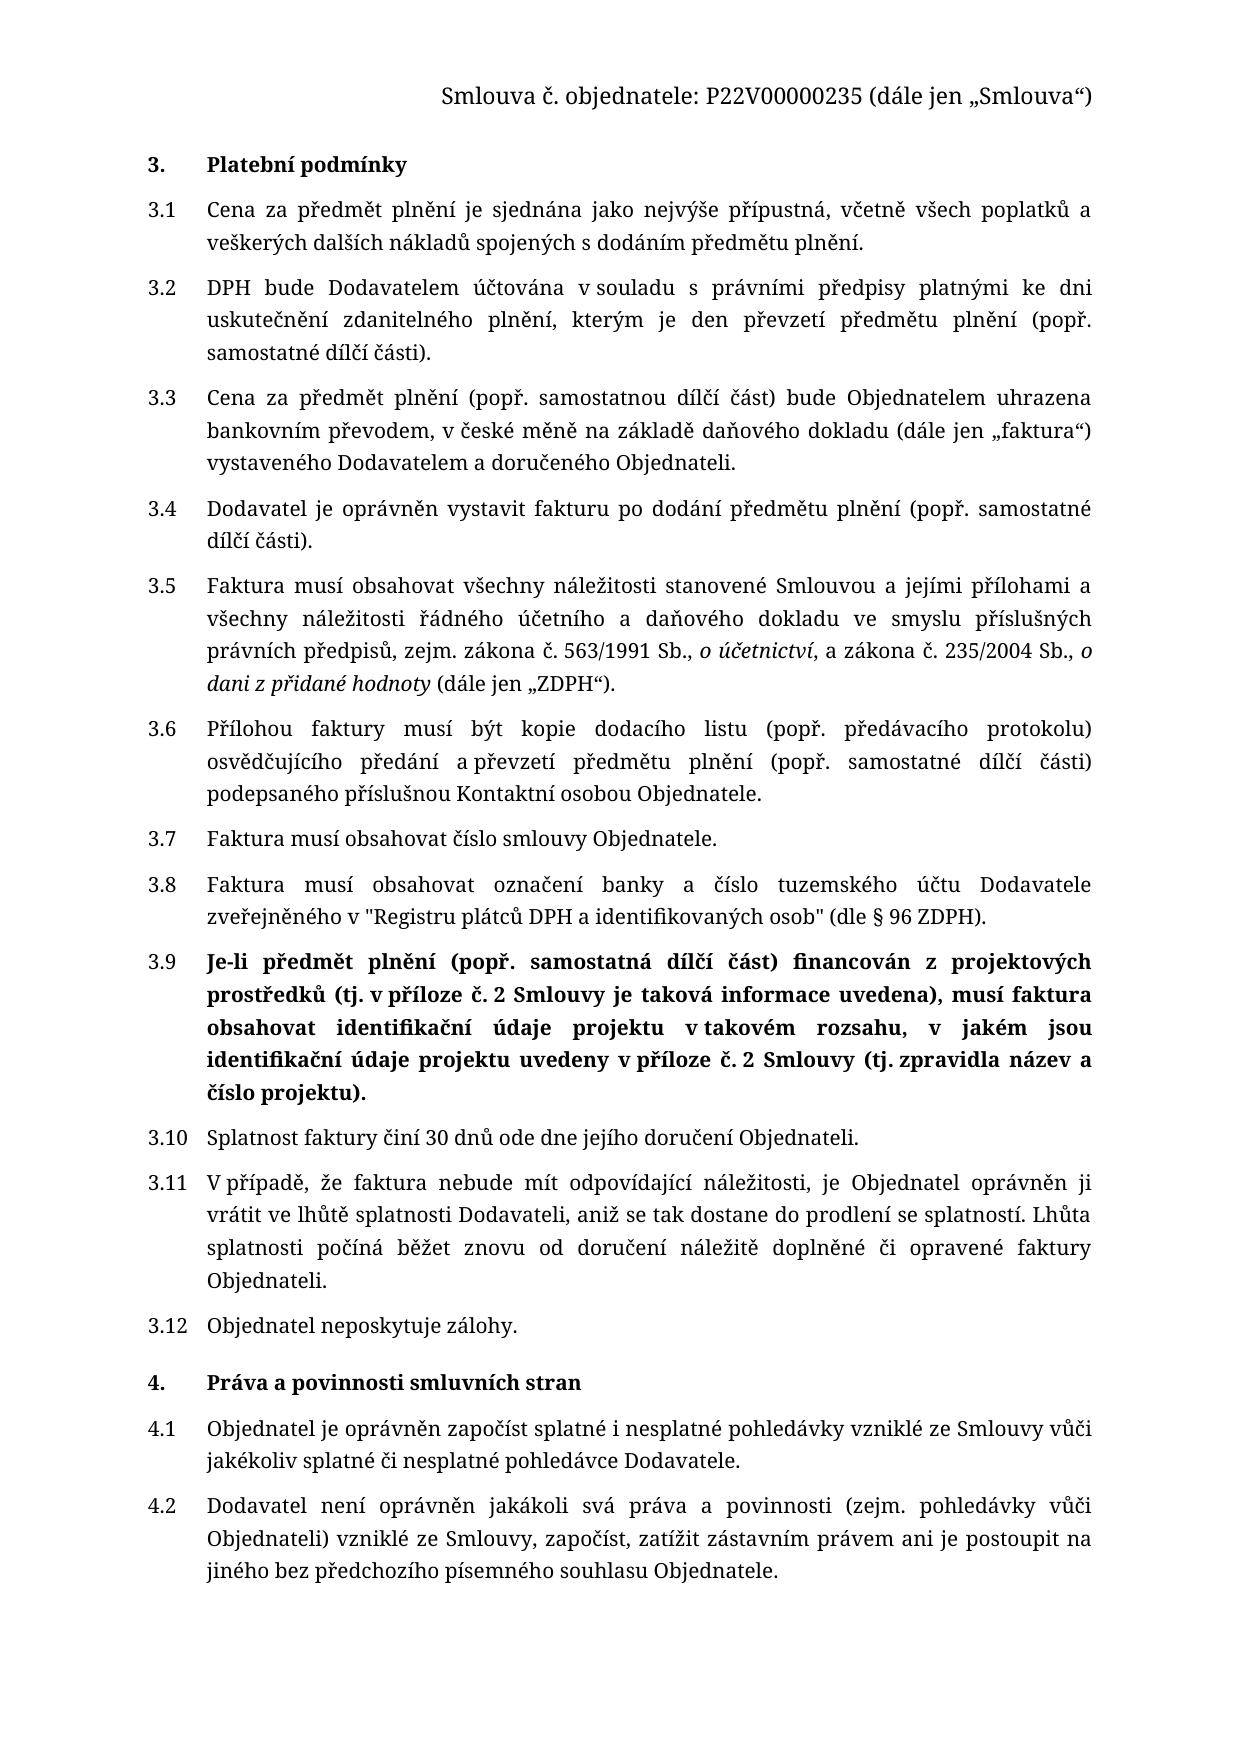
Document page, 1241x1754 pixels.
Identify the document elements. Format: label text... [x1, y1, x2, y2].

list Faktura musí obsahovat označení banky a číslo tuzemského účtu Dodavatele zveřejněného v "Registru plátců DPH a identifikovaných osob" (dle § 96 ZDPH). [148, 870, 1093, 931]
list Cena za předmět plnění je sjednána jako nejvýše přípustná, včetně všech poplatků a veškerých dalších nákladů spojených s dodáním předmětu plnění. [148, 195, 1093, 256]
list Splatnost faktury činí 30 dnů ode dne jejího doručení Objednateli. [148, 1123, 1093, 1151]
list Dodavatel je oprávněn vystavit fakturu po dodání předmětu plnění (popř. samostatné dílčí části). [148, 494, 1093, 555]
list Objednatel neposkytuje zálohy. [148, 1311, 1093, 1339]
list Je-li předmět plnění (popř. samostatná dílčí část) financován z projektových prostředků (tj. v příloze č. 2 Smlouvy je taková informace uvedena), musí faktura obsahovat identifikační údaje projektu v takovém rozsahu, v jakém jsou identifikační údaje projektu uvedeny v příloze č. 2 Smlouvy (tj. zpravidla název a číslo projektu). [148, 947, 1093, 1106]
list Objednatel je oprávněn započíst splatné i nesplatné pohledávky vzniklé ze Smlouvy vůči jakékoliv splatné či nesplatné pohledávce Dodavatele. [148, 1414, 1093, 1475]
list V případě, že faktura nebude mít odpovídající náležitosti, je Objednatel oprávněn ji vrátit ve lhůtě splatnosti Dodavateli, aniž se tak dostane do prodlení se splatností. Lhůta splatnosti počíná běžet znovu od doručení náležitě doplněné či opravené faktury Objednateli. [148, 1168, 1093, 1294]
list DPH bude Dodavatelem účtována v souladu s právními předpisy platnými ke dni uskutečnění zdanitelného plnění, kterým je den převzetí předmětu plnění (popř. samostatné dílčí části). [148, 273, 1093, 367]
list Dodavatel není oprávněn jakákoli svá práva a povinnosti (zejm. pohledávky vůči Objednateli) vzniklé ze Smlouvy, započíst, zatížit zástavním právem ani je postoupit na jiného bez předchozího písemného souhlasu Objednatele. [148, 1491, 1093, 1585]
list Faktura musí obsahovat číslo smlouvy Objednatele. [148, 824, 1093, 853]
list Platební podmínky [148, 150, 1093, 179]
list Cena za předmět plnění (popř. samostatnou dílčí část) bude Objednatelem uhrazena bankovním převodem, v české měně na základě daňového dokladu (dále jen „faktura“) vystaveného Dodavatelem a doručeného Objednateli. [148, 383, 1093, 477]
list Práva a povinnosti smluvních stran [148, 1368, 1093, 1397]
list Faktura musí obsahovat všechny náležitosti stanovené Smlouvou a jejími přílohami a všechny náležitosti řádného účetního a daňového dokladu ve smyslu příslušných právních předpisů, zejm. zákona č. 563/1991 Sb., o účetnictví, a zákona č. 235/2004 Sb., o dani z přidané hodnoty (dále jen „ZDPH“). [148, 571, 1093, 698]
list Přílohou faktury musí být kopie dodacího listu (popř. předávacího protokolu) osvědčujícího předání a převzetí předmětu plnění (popř. samostatné dílčí části) podepsaného příslušnou Kontaktní osobou Objednatele. [148, 714, 1093, 808]
